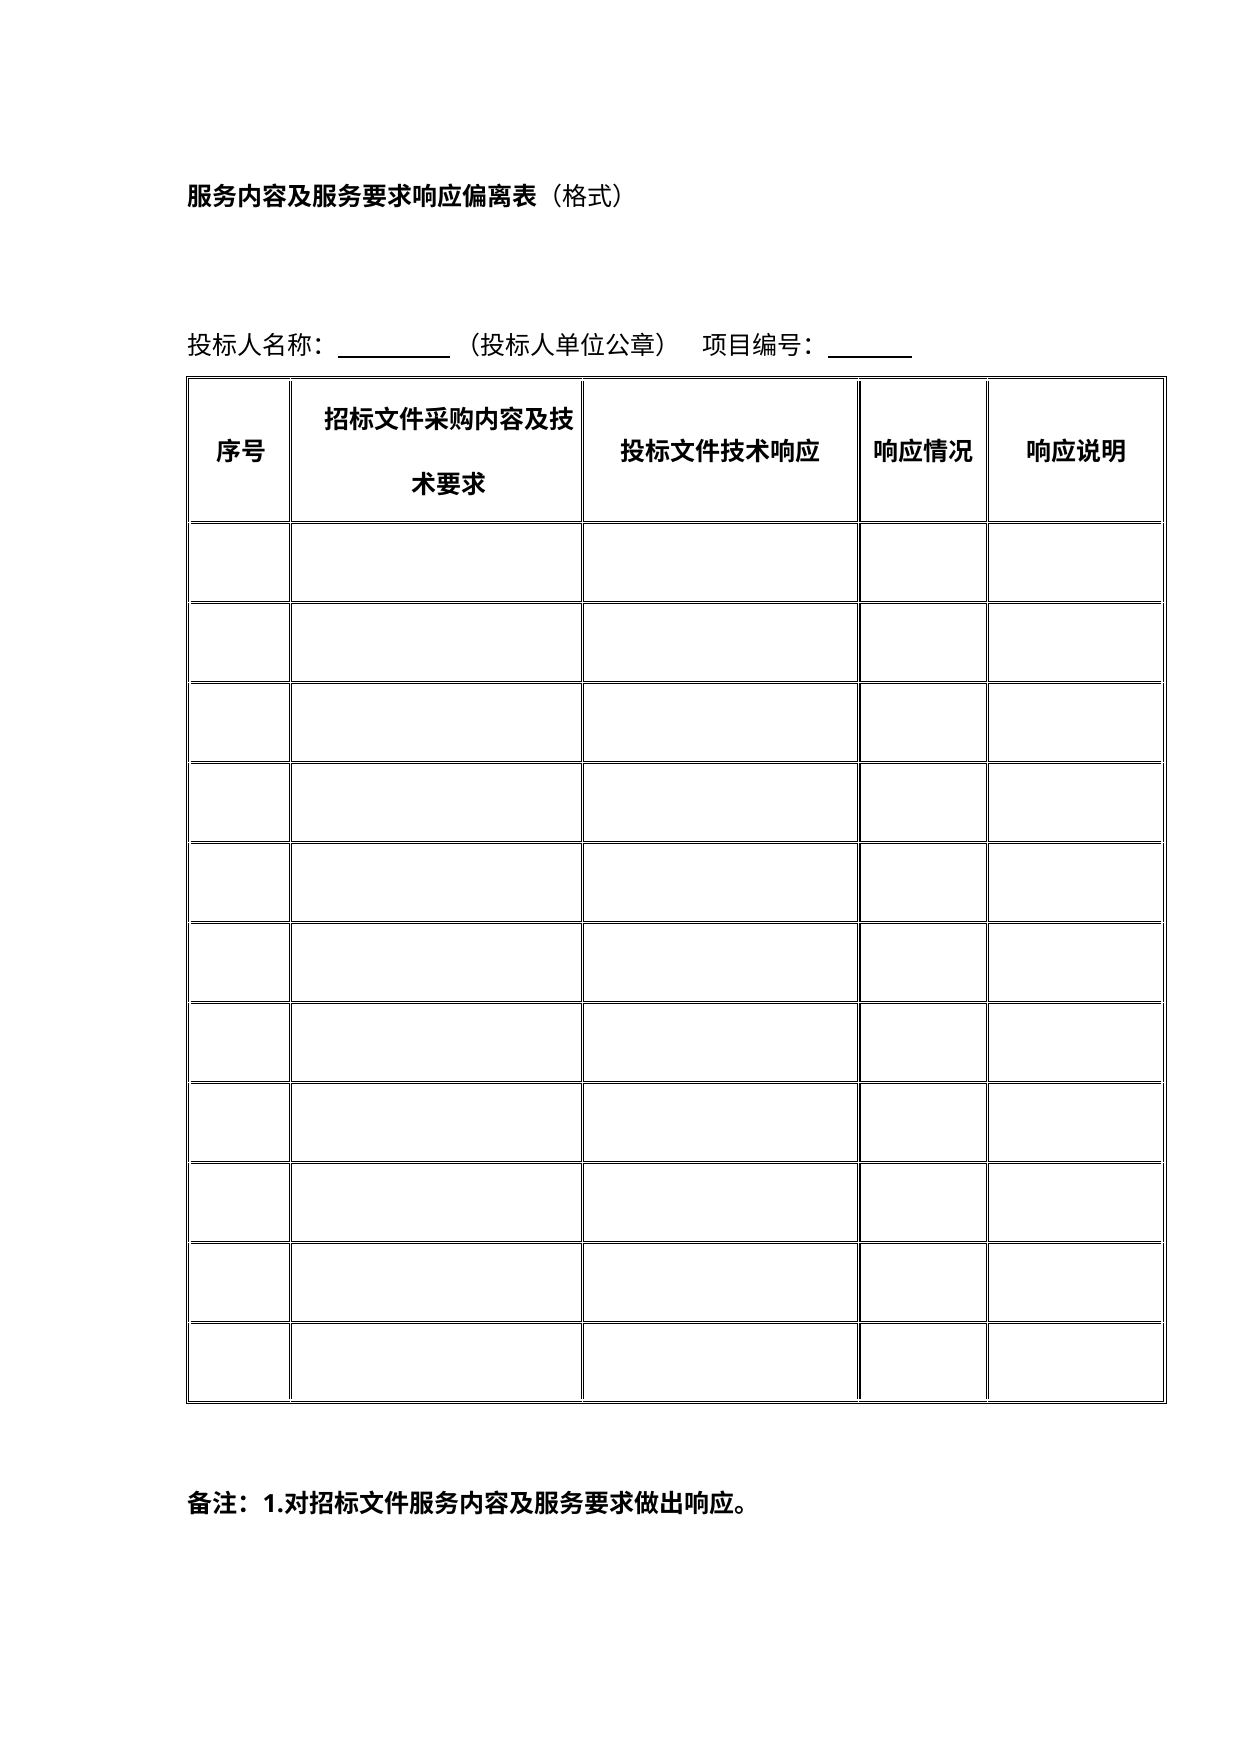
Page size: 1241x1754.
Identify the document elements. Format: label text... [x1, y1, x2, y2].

table_cell [582, 1321, 859, 1401]
table_cell [988, 921, 1165, 1001]
table_cell [292, 1084, 581, 1161]
table_cell [584, 1164, 857, 1241]
table_cell [188, 1081, 291, 1161]
table_cell [861, 684, 986, 761]
text 投标人名称： （投标人单位公章） 项目编号： [187, 311, 1053, 376]
table_cell [584, 844, 857, 921]
table_cell [584, 684, 857, 761]
table_cell [188, 761, 291, 841]
table_cell [584, 764, 857, 841]
table_cell [861, 1004, 986, 1081]
table_cell [988, 1161, 1165, 1241]
table_cell [988, 1001, 1165, 1081]
table_cell [292, 1004, 581, 1081]
table_header 响应说明 [988, 379, 1163, 521]
text 备注：1.对招标文件服务内容及服务要求做出响应。 [187, 1469, 1053, 1534]
table_header 响应情况 [859, 377, 988, 521]
table_cell [188, 521, 291, 601]
table_cell [861, 1244, 986, 1321]
table_cell [292, 1164, 581, 1241]
table_cell [292, 604, 581, 681]
table_cell [292, 1244, 581, 1321]
table_cell [988, 601, 1165, 681]
table_cell [292, 924, 581, 1001]
table_cell [584, 1004, 857, 1081]
table_cell [292, 764, 581, 841]
table_cell [861, 524, 986, 601]
table_cell [988, 681, 1165, 761]
table_cell [584, 1244, 857, 1321]
table_cell [584, 524, 857, 601]
table_cell [188, 1161, 291, 1241]
table_cell [988, 1081, 1165, 1161]
table_cell [584, 1084, 857, 1161]
table_cell [861, 764, 986, 841]
table_header 序号 [188, 377, 291, 521]
text 服务内容及服务要求响应偏离表（格式） [187, 162, 1053, 227]
table_cell [188, 681, 291, 761]
table_cell [584, 604, 857, 681]
table_cell [292, 684, 581, 761]
table_cell [859, 1321, 988, 1401]
table_cell [861, 844, 986, 921]
table_header 招标文件采购内容及技术要求 [291, 379, 582, 521]
table_cell [188, 1001, 291, 1081]
table_cell [188, 921, 291, 1001]
table_cell [861, 924, 986, 1001]
table_cell [584, 924, 857, 1001]
table_cell [292, 844, 581, 921]
table_cell [861, 1084, 986, 1161]
table_cell [861, 1164, 986, 1241]
table_cell [988, 1321, 1165, 1401]
table_cell [292, 524, 581, 601]
table_cell [188, 1241, 291, 1321]
table_cell [988, 1241, 1165, 1321]
table_cell [188, 1321, 291, 1401]
table_cell [188, 601, 291, 681]
table_header 投标文件技术响应 [582, 377, 859, 521]
table_cell [988, 841, 1165, 921]
table_cell [988, 761, 1165, 841]
table_cell [291, 1324, 582, 1401]
table_cell [188, 841, 291, 921]
table_cell [861, 604, 986, 681]
table_cell [988, 521, 1165, 601]
